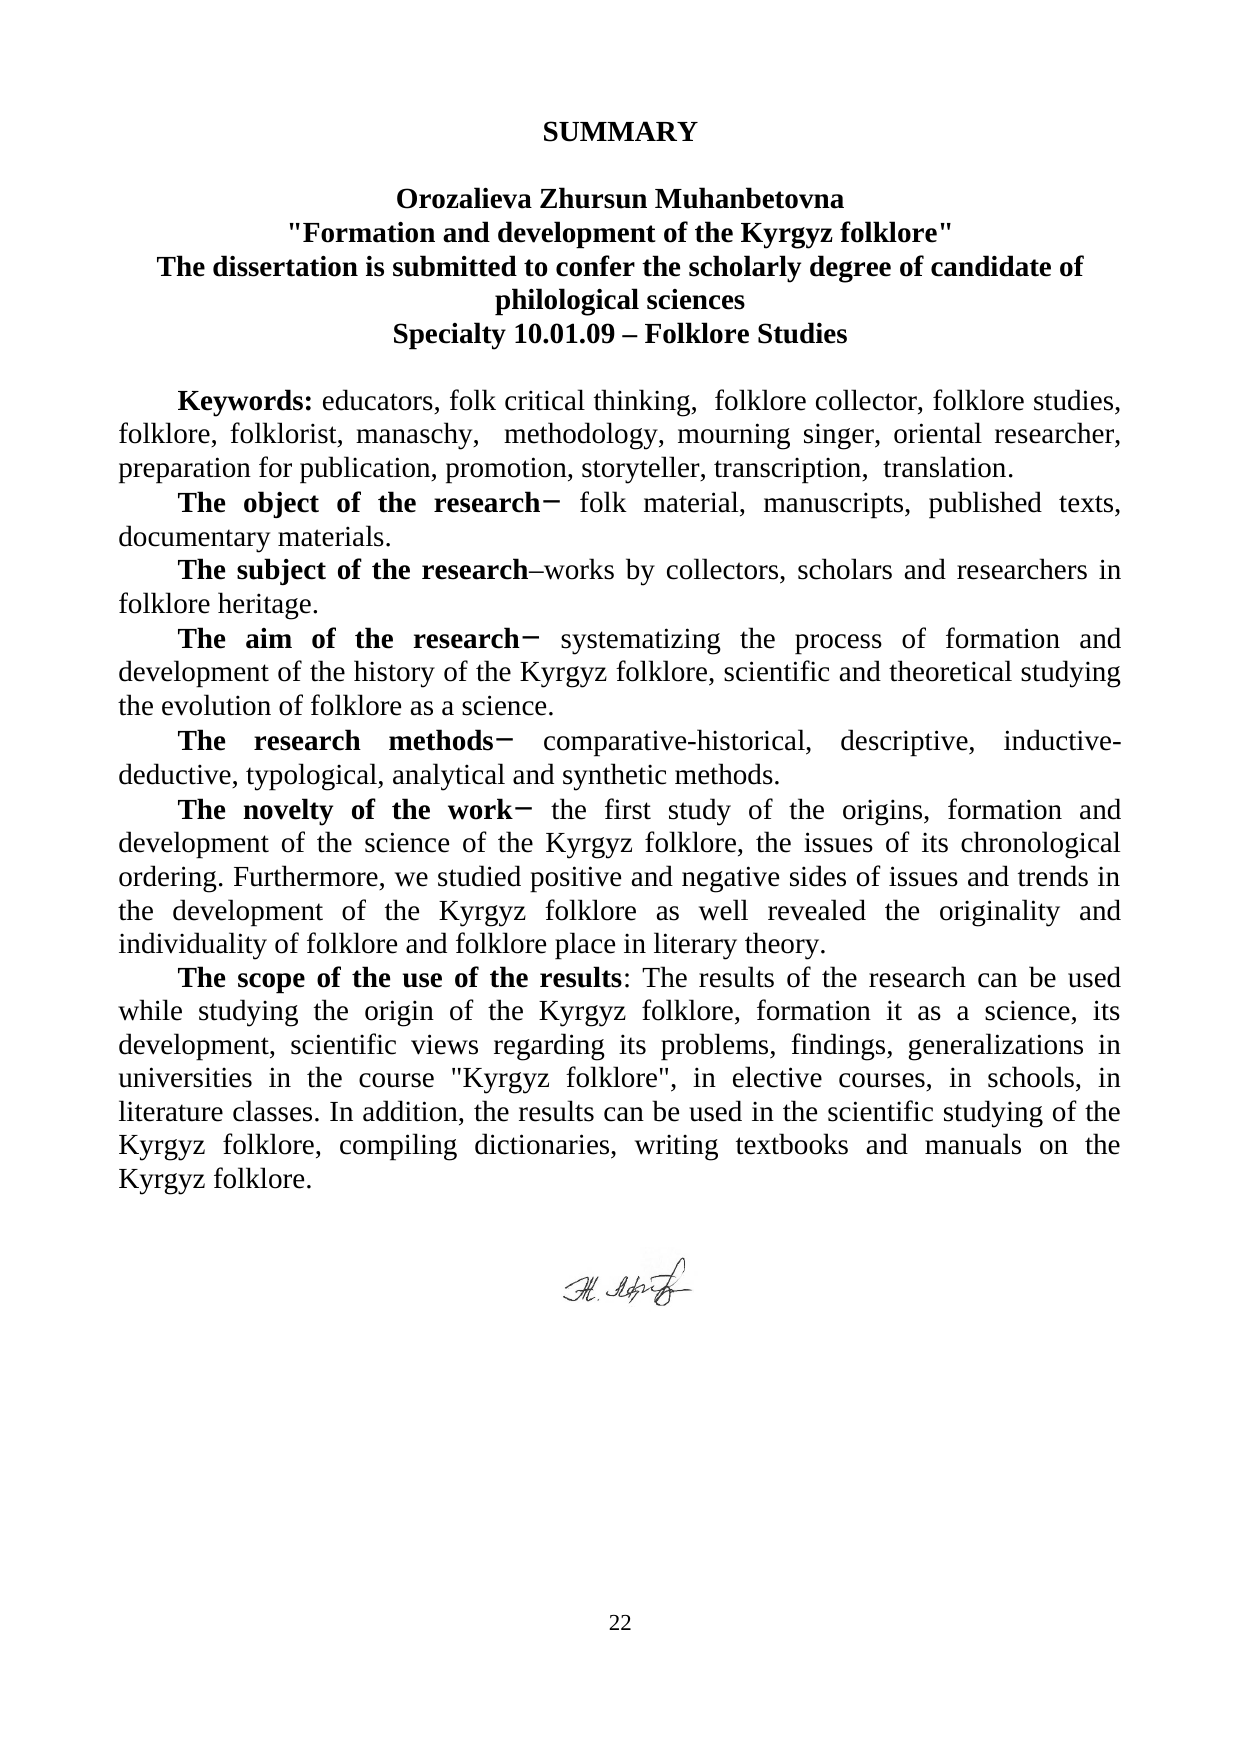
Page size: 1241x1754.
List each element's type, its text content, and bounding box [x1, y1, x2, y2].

text Specialty 10.01.09 – Folklore Studies [118, 316, 1122, 349]
picture [555, 1247, 699, 1321]
text The object of the research‒ folk material, manuscripts, published texts, documentary materials. [118, 483, 1122, 552]
text Orozalieva Zhursun Muhanbetovna [118, 182, 1122, 215]
text The aim of the research‒ systematizing the process of formation and development of the history of the Kyrgyz folklore, scientific and theoretical studying the evolution of folklore as a science. [118, 619, 1122, 722]
text The dissertation is submitted to confer the scholarly degree of candidate of philological sciences [118, 249, 1122, 316]
text "Formation and development of the Kyrgyz folklore" [118, 215, 1122, 249]
text The research methods‒ comparative-historical, descriptive, inductive-deductive, typological, analytical and synthetic methods. [118, 722, 1122, 790]
text The novelty of the work‒ the first study of the origins, formation and development of the science of the Kyrgyz folklore, the issues of its chronological ordering. Furthermore, we studied positive and negative sides of issues and trends in the development of the Kyrgyz folklore as well revealed the originality and individuality of folklore and folklore place in literary theory. [118, 790, 1122, 960]
text Keywords: educators, folk critical thinking, folklore collector, folklore studies, folklore, folklorist, manaschy, methodology, mourning singer, oriental researcher, preparation for publication, promotion, storyteller, transcription, translation. [118, 383, 1122, 483]
text The subject of the research–works by collectors, scholars and researchers in folklore heritage. [118, 552, 1122, 619]
text The scope of the use of the results: The results of the research can be used while studying the origin of the Kyrgyz folklore, formation it as a science, its development, scientific views regarding its problems, findings, generalizations in universities in the course "Kyrgyz folklore", in elective courses, in schools, in literature classes. In addition, the results can be used in the scientific studying of the Kyrgyz folklore, compiling dictionaries, writing textbooks and manuals on the Kyrgyz folklore. [118, 960, 1122, 1194]
text SUMMARY [118, 114, 1122, 148]
